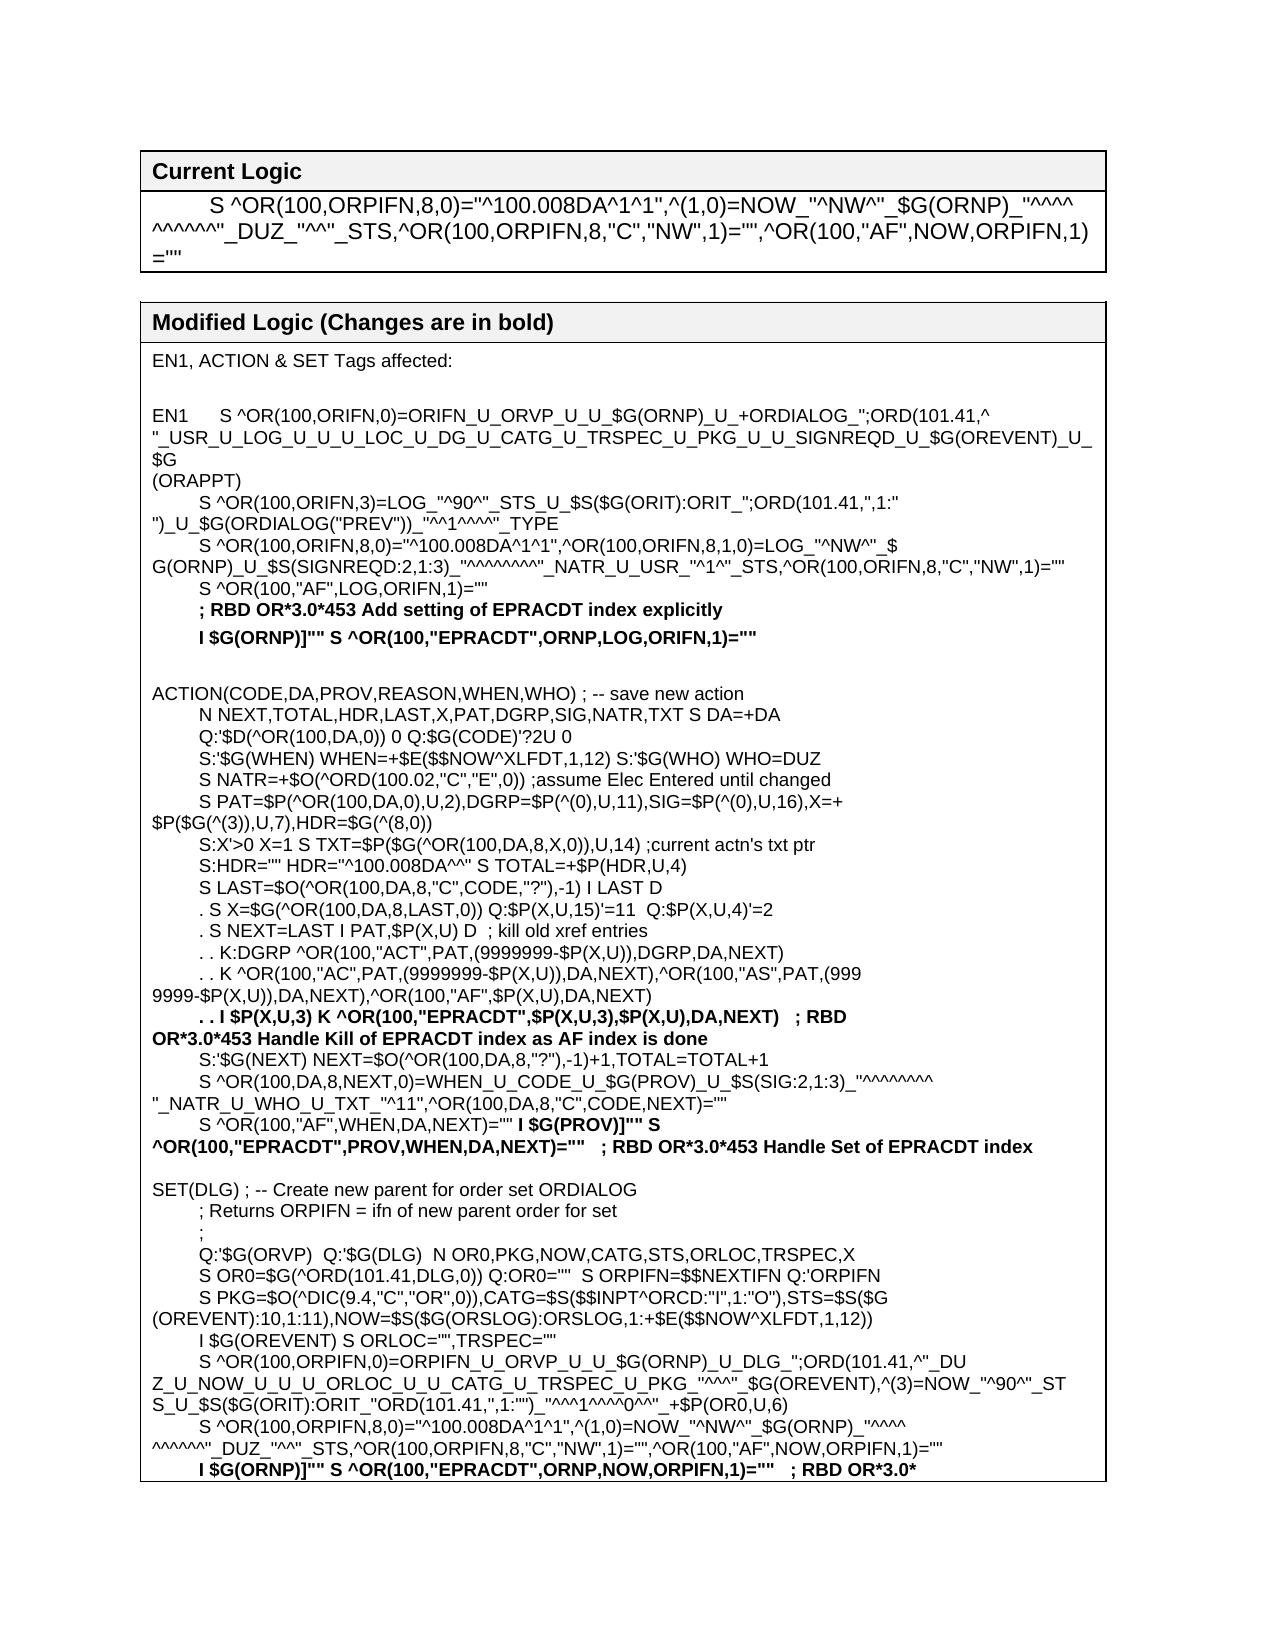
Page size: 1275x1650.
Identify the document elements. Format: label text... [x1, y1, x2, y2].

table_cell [141, 192, 1105, 271]
table_header Current Logic [141, 152, 1105, 190]
table_header Modified Logic (Changes are in bold) [141, 303, 1105, 342]
